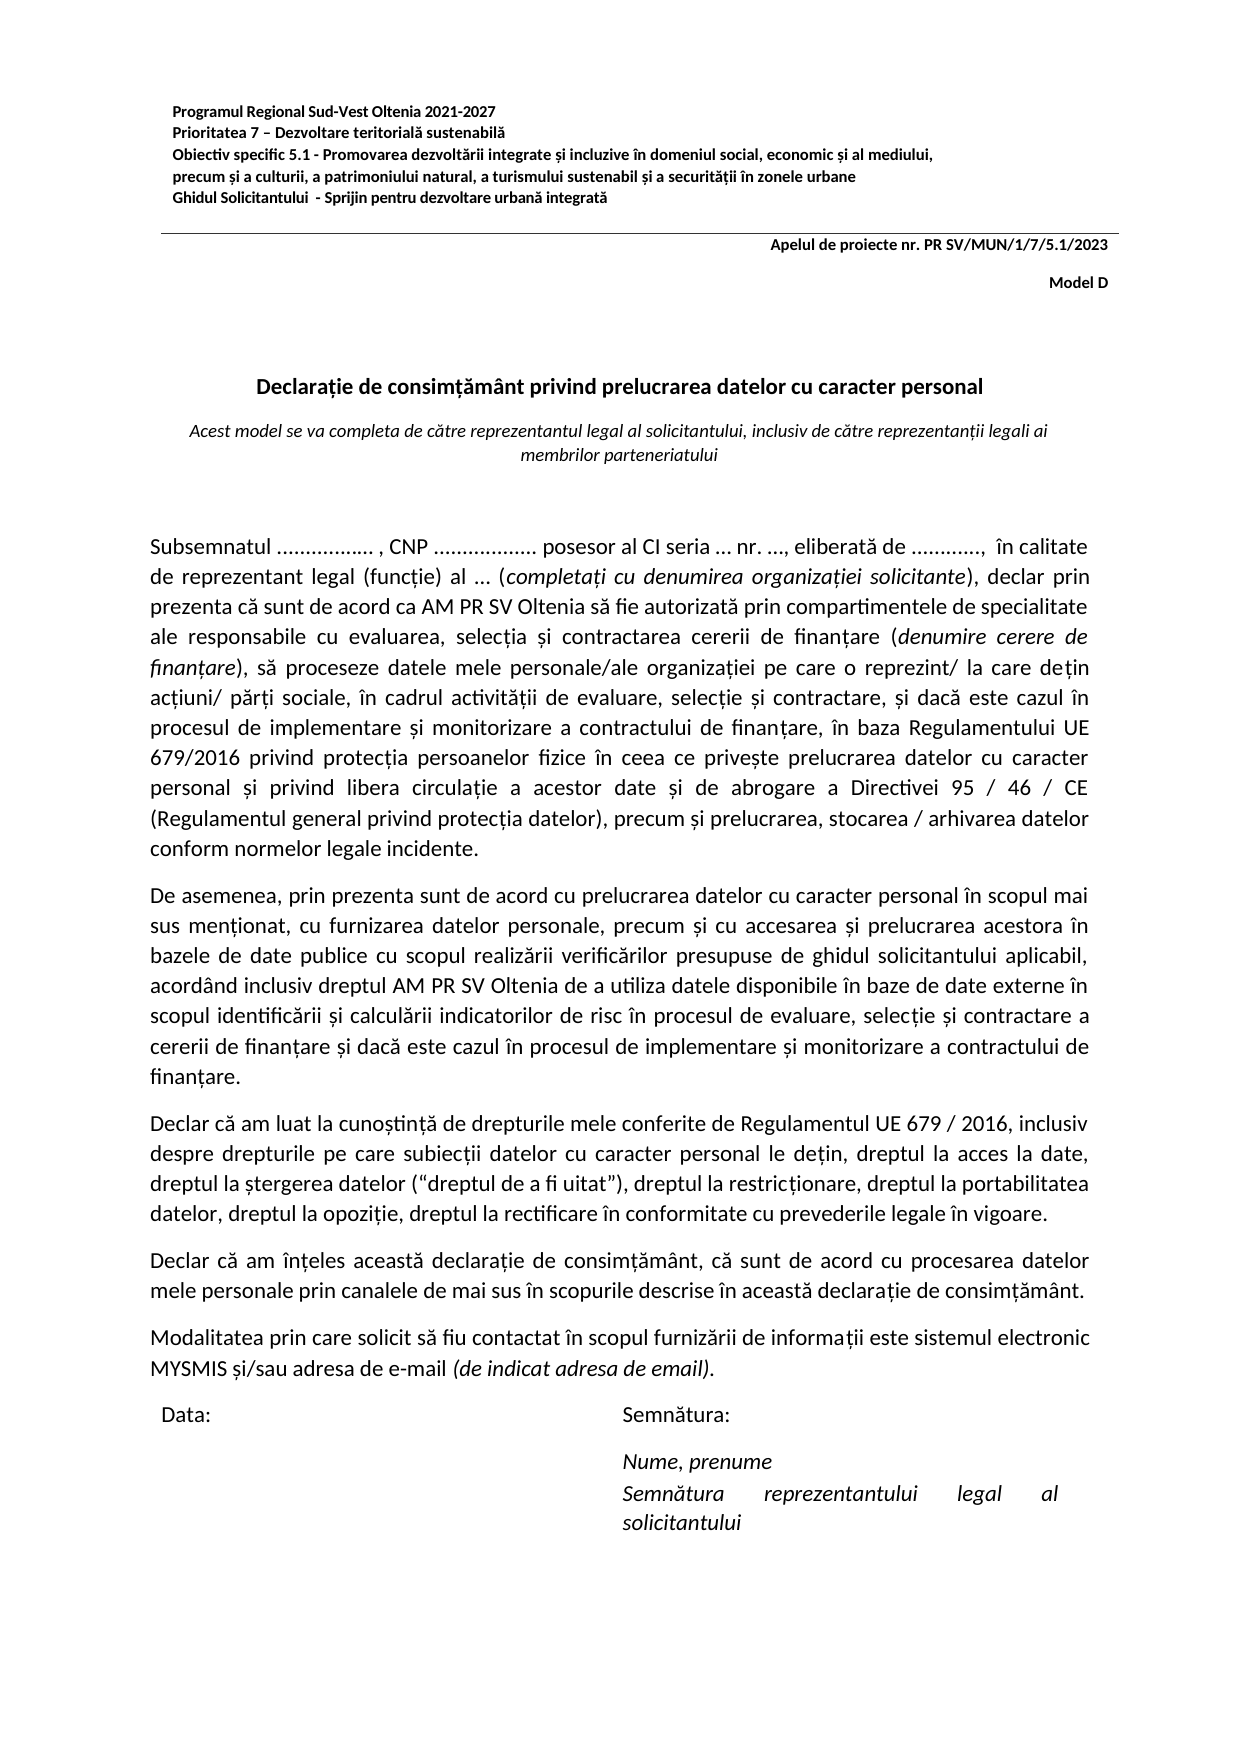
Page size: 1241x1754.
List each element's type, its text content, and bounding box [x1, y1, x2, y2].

text Subsemnatul ..............… , CNP .................. posesor al CI seria … nr. …, eliberată de ............, în calitate de reprezentant legal (funcţie) al … (completaţi cu denumirea organizaţiei solicitante), declar prin prezenta că sunt de acord ca AM PR SV Oltenia să fie autorizată prin compartimentele de specialitate ale responsabile cu evaluarea, selecția și contractarea cererii de finanțare (denumire cerere de finanţare), să proceseze datele mele personale/ale organizaţiei pe care o reprezint/ la care dețin acțiuni/ părți sociale, în cadrul activității de evaluare, selecție și contractare, și dacă este cazul în procesul de implementare și monitorizare a contractului de finanțare, în baza Regulamentului UE 679/2016 privind protecția persoanelor fizice în ceea ce privește prelucrarea datelor cu caracter personal și privind libera circulație a acestor date și de abrogare a Directivei 95 / 46 / CE (Regulamentul general privind protecția datelor), precum și prelucrarea, stocarea / arhivarea datelor conform normelor legale incidente. [150, 532, 1090, 862]
text Declar că am înțeles această declarație de consimțământ, că sunt de acord cu procesarea datelor mele personale prin canalele de mai sus în scopurile descrise în această declarație de consimțământ. [150, 1246, 1090, 1304]
table_header Data: [150, 1401, 611, 1540]
text Declaraţie de consimțământ privind prelucrarea datelor cu caracter personal [150, 372, 1090, 400]
table_header Semnătura: Nume, prenume Semnătura reprezentantului legal al solicitantului [611, 1401, 1072, 1540]
text Declar că am luat la cunoștință de drepturile mele conferite de Regulamentul UE 679 / 2016, inclusiv despre drepturile pe care subiecții datelor cu caracter personal le dețin, dreptul la acces la date, dreptul la ștergerea datelor (“dreptul de a fi uitat”), dreptul la restricționare, dreptul la portabilitatea datelor, dreptul la opoziție, dreptul la rectificare în conformitate cu prevederile legale în vigoare. [150, 1109, 1090, 1227]
text Acest model se va completa de către reprezentantul legal al solicitantului, inclusiv de către reprezentanţii legali ai membrilor parteneriatului [150, 419, 1090, 466]
text Modalitatea prin care solicit să fiu contactat în scopul furnizării de informații este sistemul electronic MYSMIS și/sau adresa de e-mail (de indicat adresa de email). [150, 1323, 1090, 1382]
text De asemenea, prin prezenta sunt de acord cu prelucrarea datelor cu caracter personal în scopul mai sus menționat, cu furnizarea datelor personale, precum și cu accesarea și prelucrarea acestora în bazele de date publice cu scopul realizării verificărilor presupuse de ghidul solicitantului aplicabil, acordând inclusiv dreptul AM PR SV Oltenia de a utiliza datele disponibile în baze de date externe în scopul identificării și calculării indicatorilor de risc în procesul de evaluare, selecție și contractare a cererii de finanțare și dacă este cazul în procesul de implementare și monitorizare a contractului de finanțare. [150, 881, 1090, 1090]
